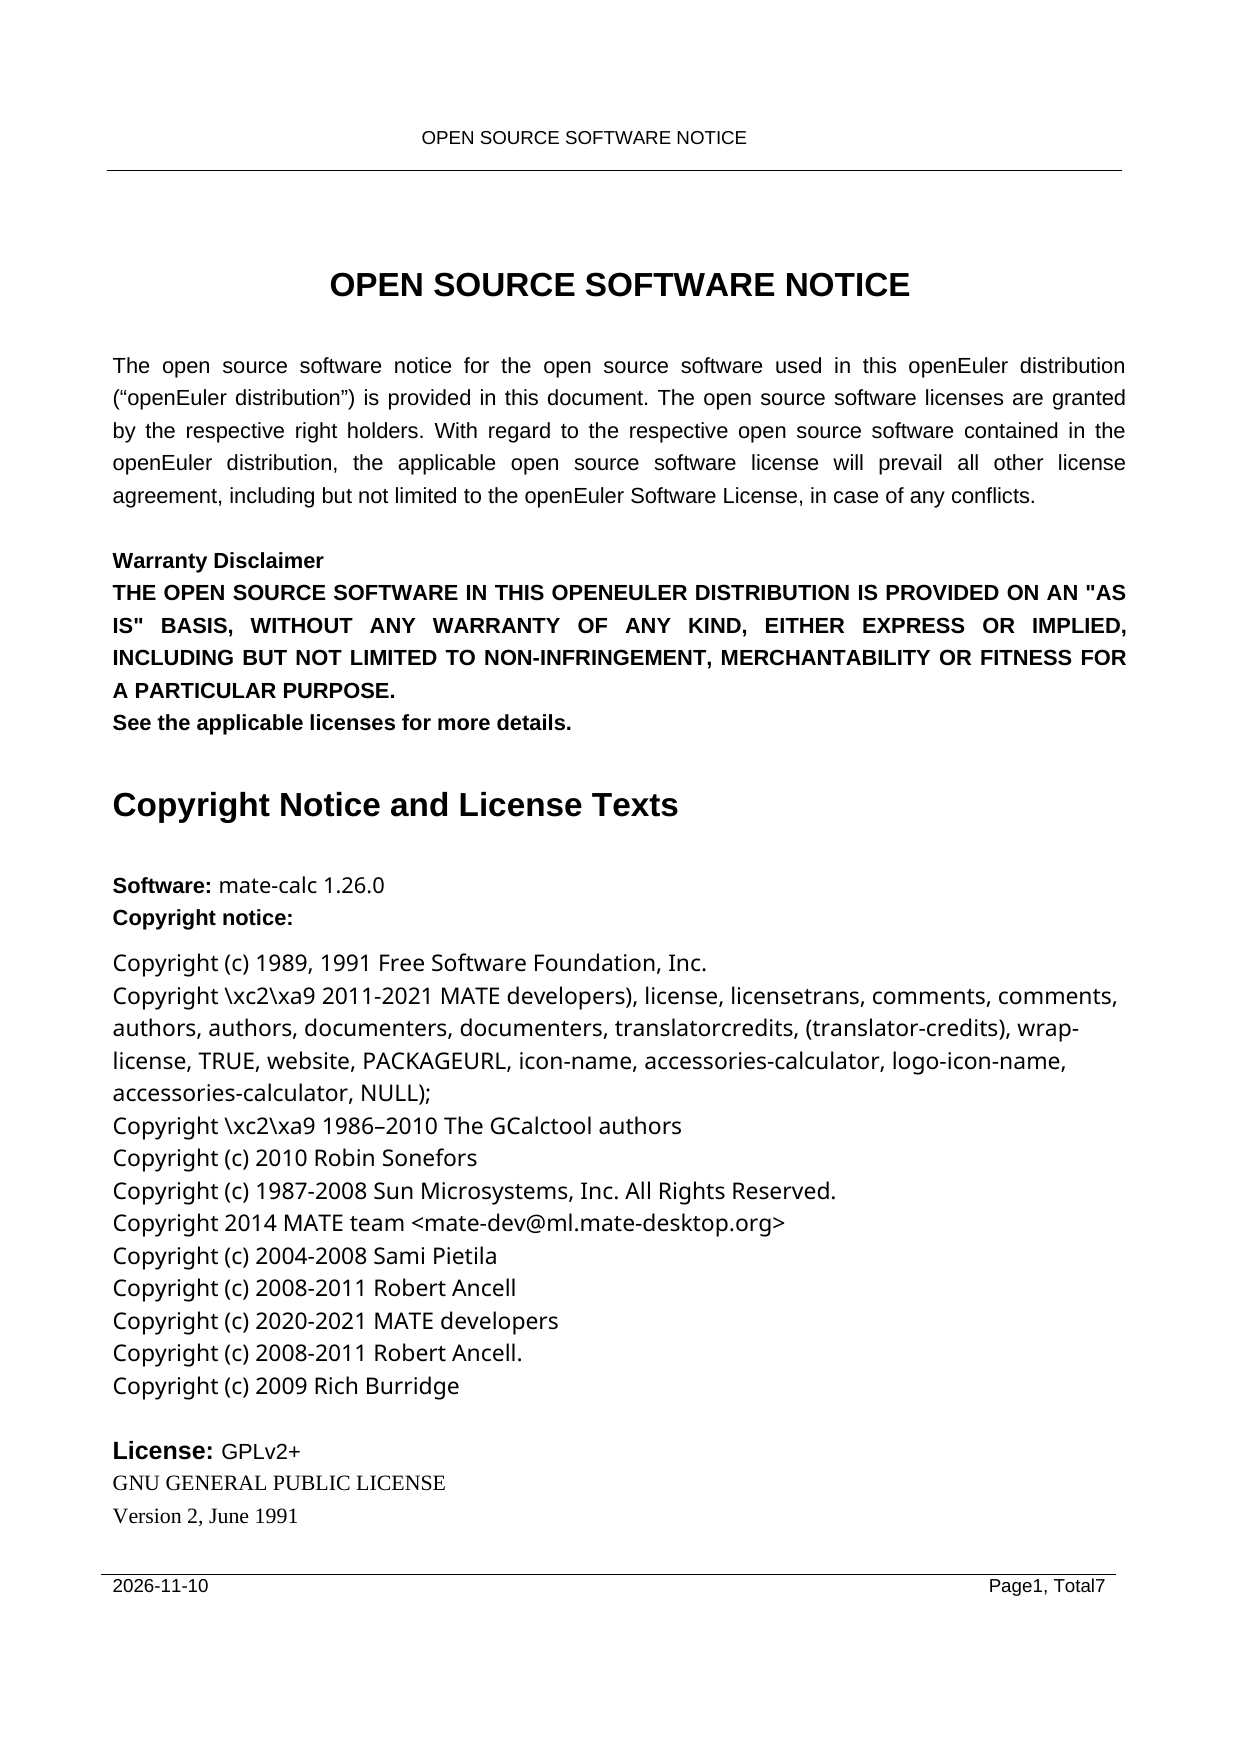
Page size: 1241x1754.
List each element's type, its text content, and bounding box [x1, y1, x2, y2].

text Copyright (c) 1989, 1991 Free Software Foundation, Inc. Copyright \xc2\xa9 2011-2021 MATE developers), license, licensetrans, comments, comments, authors, authors, documenters, documenters, translatorcredits, (translator-credits), wrap-license, TRUE, website, PACKAGEURL, icon-name, accessories-calculator, logo-icon-name, accessories-calculator, NULL); Copyright \xc2\xa9 1986–2010 The GCalctool authors Copyright (c) 2010 Robin Sonefors Copyright (c) 1987-2008 Sun Microsystems, Inc. All Rights Reserved. Copyright 2014 MATE team <mate-dev@ml.mate-desktop.org> Copyright (c) 2004-2008 Sami Pietila Copyright (c) 2008-2011 Robert Ancell Copyright (c) 2020-2021 MATE developers Copyright (c) 2008-2011 Robert Ancell. Copyright (c) 2009 Rich Burridge [112, 947, 1128, 1434]
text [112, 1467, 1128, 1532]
text OPEN SOURCE SOFTWARE NOTICE [112, 251, 1128, 316]
text License: GPLv2+ [112, 1434, 1128, 1467]
text Warranty Disclaimer [112, 544, 1128, 576]
text THE OPEN SOURCE SOFTWARE IN THIS OPENEULER DISTRIBUTION IS PROVIDED ON AN "AS IS" BASIS, WITHOUT ANY WARRANTY OF ANY KIND, EITHER EXPRESS OR IMPLIED, INCLUDING BUT NOT LIMITED TO NON-INFRINGEMENT, MERCHANTABILITY OR FITNESS FOR A PARTICULAR PURPOSE. See the applicable licenses for more details. [112, 576, 1128, 739]
text Copyright notice: [112, 901, 1128, 934]
text The open source software notice for the open source software used in this openEuler distribution (“openEuler distribution”) is provided in this document. The open source software licenses are granted by the respective right holders. With regard to the respective open source software contained in the openEuler distribution, the applicable open source software license will prevail all other license agreement, including but not limited to the openEuler Software License, in case of any conflicts. [112, 349, 1128, 511]
text Copyright Notice and License Texts [112, 771, 1128, 836]
title Software: mate-calc 1.26.0 [112, 869, 1128, 901]
